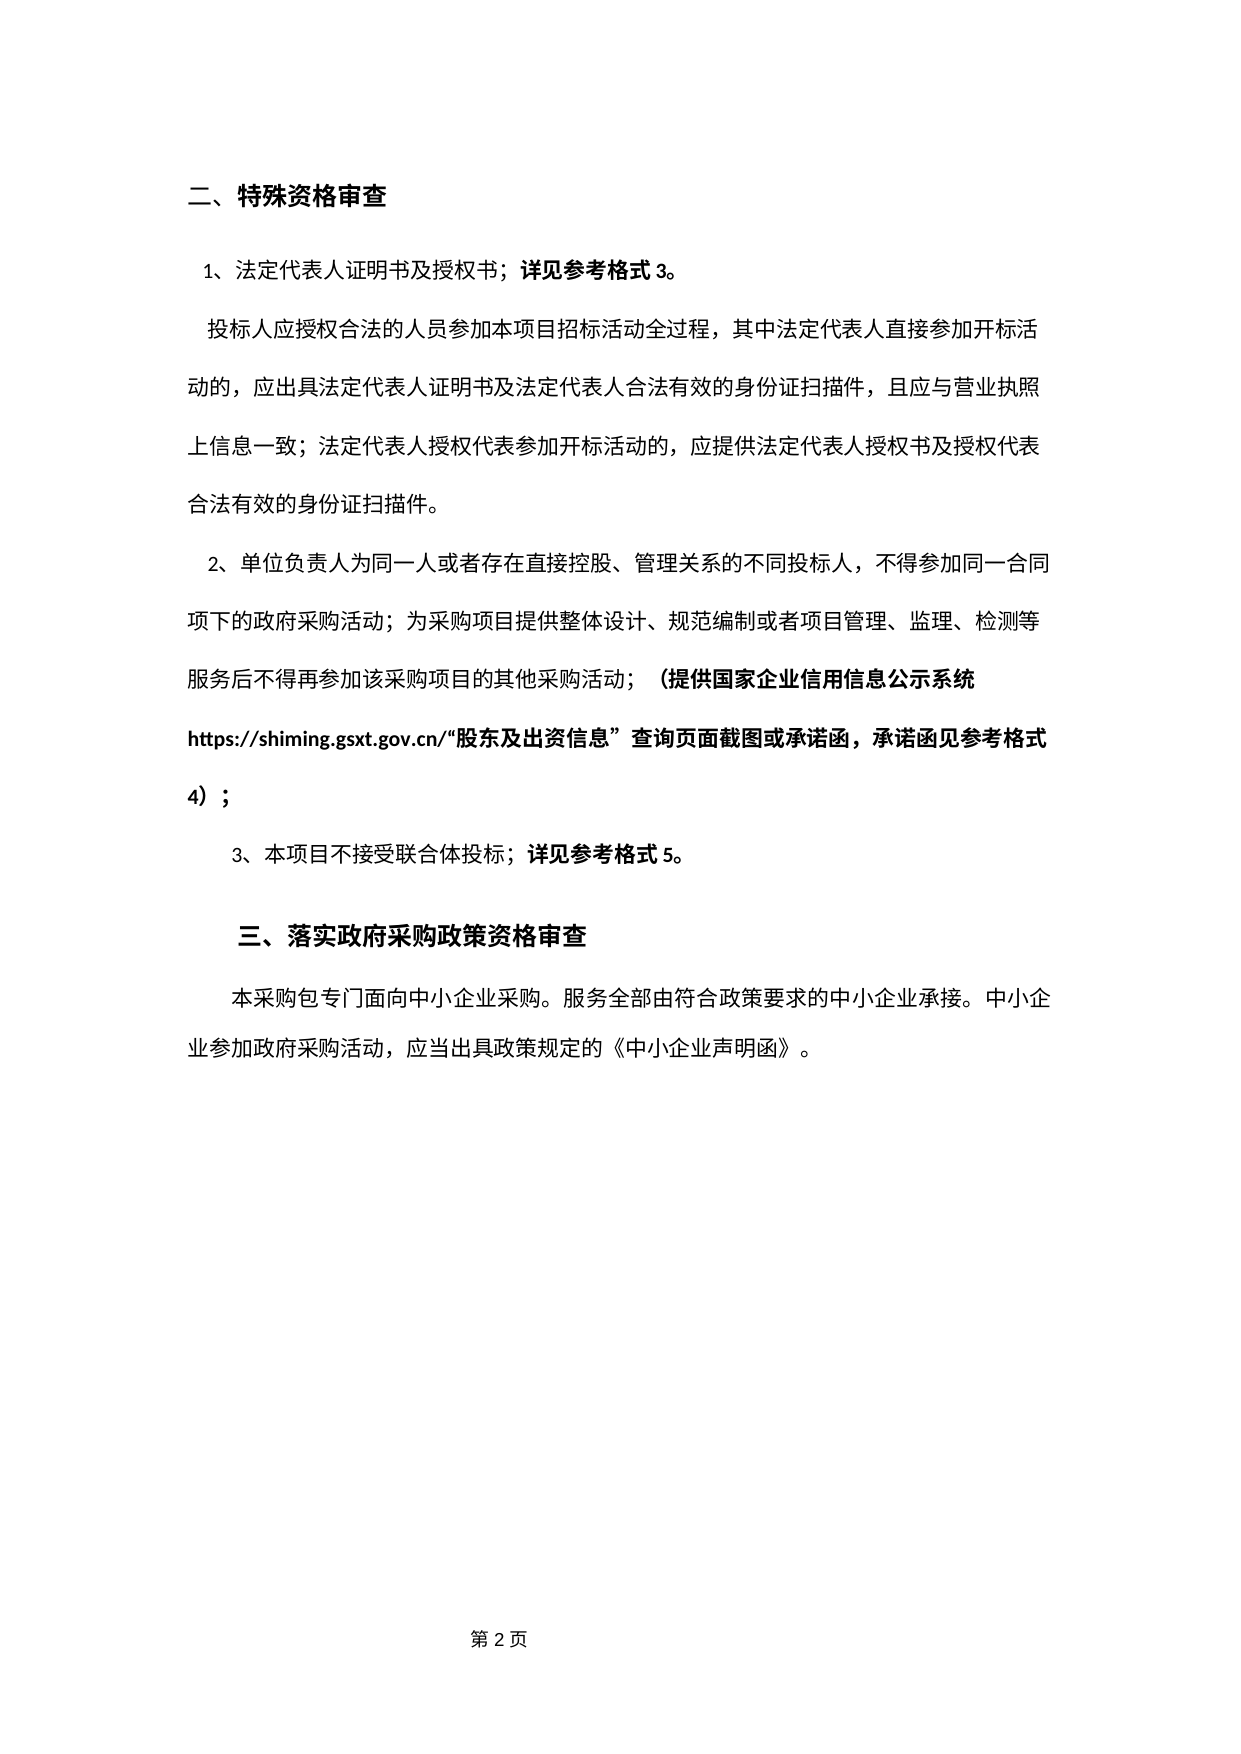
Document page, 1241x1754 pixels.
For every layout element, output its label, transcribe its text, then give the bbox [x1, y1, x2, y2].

text 本采购包专门面向中小企业采购。服务全部由符合政策要求的中小企业承接。中小企业参加政府采购活动，应当出具政策规定的《中小企业声明函》。 [187, 967, 1053, 1067]
list 3、本项目不接受联合体投标；详见参考格式5。 [187, 837, 1053, 869]
list 三、落实政府采购政策资格审查 [187, 902, 1053, 967]
list 二、特殊资格审查 1、法定代表人证明书及授权书；详见参考格式3。 投标人应授权合法的人员参加本项目招标活动全过程，其中法定代表人直接参加开标活动的，应出具法定代表人证明书及法定代表人合法有效的身份证扫描件，且应与营业执照上信息一致；法定代表人授权代表参加开标活动的，应提供法定代表人授权书及授权代表合法有效的身份证扫描件。 2、单位负责人为同一人或者存在直接控股、管理关系的不同投标人，不得参加同一合同项下的政府采购活动；为采购项目提供整体设计、规范编制或者项目管理、监理、检测等服务后不得再参加该采购项目的其他采购活动；（提供国家企业信用信息公示系统https://shiming.gsxt.gov.cn/“股东及出资信息”查询页面截图或承诺函，承诺函见参考格式4）； [187, 162, 1053, 811]
